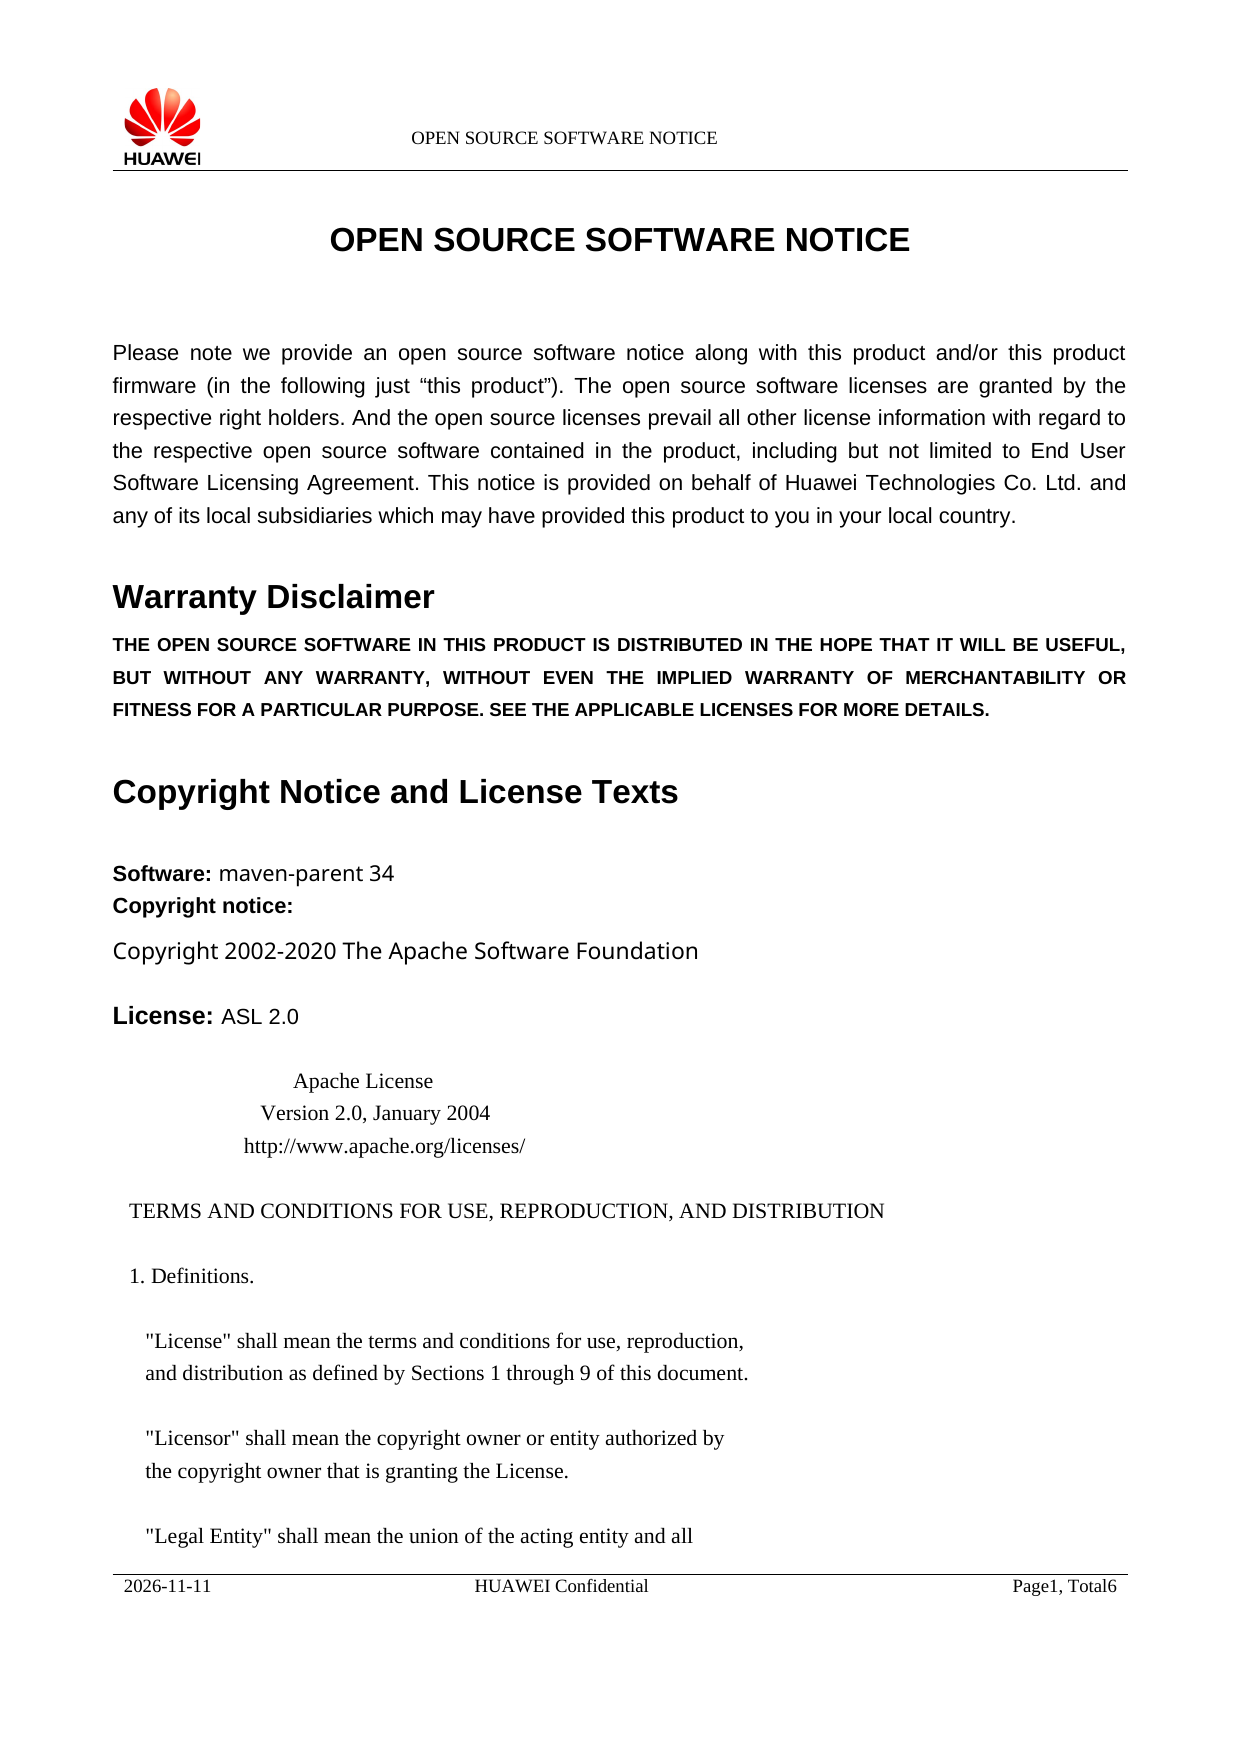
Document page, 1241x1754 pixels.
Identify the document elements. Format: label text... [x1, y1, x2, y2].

text Warranty Disclaimer [112, 564, 1128, 629]
text OPEN SOURCE SOFTWARE NOTICE [112, 206, 1128, 271]
text Copyright 2002-2020 The Apache Software Foundation [112, 934, 1128, 999]
text Please note we provide an open source software notice along with this product and/or this product firmware (in the following just “this product”). The open source software licenses are granted by the respective right holders. And the open source licenses prevail all other license information with regard to the respective open source software contained in the product, including but not limited to End User Software Licensing Agreement. This notice is provided on behalf of Huawei Technologies Co. Ltd. and any of its local subsidiaries which may have provided this product to you in your local country. [112, 336, 1128, 531]
text The open source software in this product is distributed in the hope that it will be useful, but WITHOUT ANY WARRANTY, without even the implied warranty of MERCHANTABILITY or FITNESS FOR A PARTICULAR PURPOSE. See the applicable licenses for more details. [112, 629, 1128, 726]
text License: ASL 2.0 [112, 999, 1128, 1031]
title Software: maven-parent 34 [112, 856, 1128, 889]
text Copyright Notice and License Texts [112, 759, 1128, 824]
picture [124, 88, 201, 165]
text Copyright notice: [112, 889, 1128, 921]
